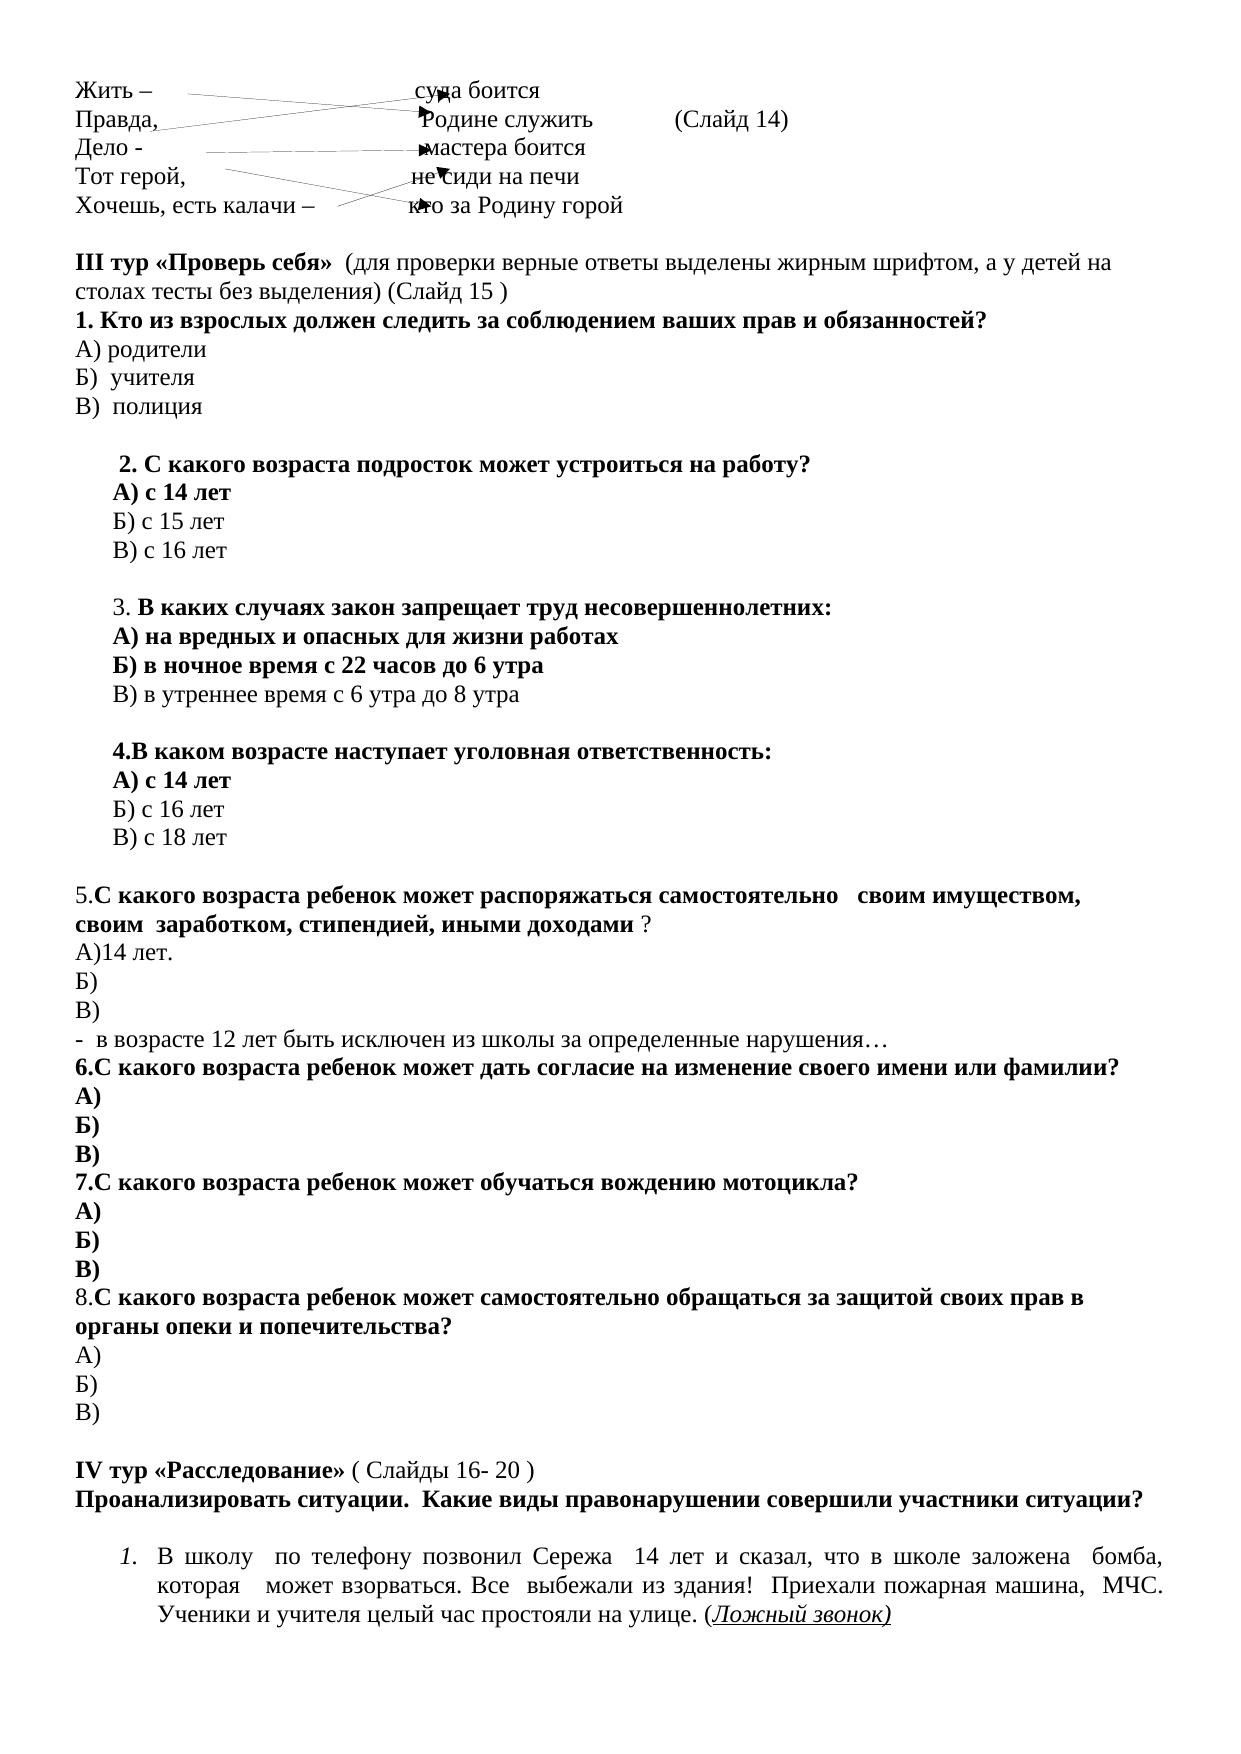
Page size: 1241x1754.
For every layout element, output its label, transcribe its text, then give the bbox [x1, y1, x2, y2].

text А) Б) В) [75, 1340, 1165, 1426]
text Б) с 16 лет [112, 794, 1165, 822]
text В) с 16 лет [112, 535, 1165, 564]
text 1. Кто из взрослых должен следить за соблюдением ваших прав и обязанностей? [75, 305, 1165, 334]
text III тур «Проверь себя» (для проверки верные ответы выделены жирным шрифтом, а у детей на столах тесты без выделения) (Слайд 15 ) [75, 247, 1165, 305]
text Б) с 15 лет [112, 506, 1165, 535]
text Правда, Родине служить (Слайд 14) [75, 104, 344, 132]
text Хочешь, есть калачи – кто за Родину горой [75, 190, 1165, 219]
text 6.С какого возраста ребенок может дать согласие на изменение своего имени или фамилии? [75, 1052, 1165, 1081]
text В) в утреннее время с 6 утра до 8 утра [112, 679, 1165, 707]
text Дело - мастера боится [75, 132, 1165, 161]
text В) [75, 1139, 1165, 1167]
list В школу по телефону позвонил Сережа 14 лет и сказал, что в школе заложена бомба, которая может взорваться. Все выбежали из здания! Приехали пожарная машина, МЧС. Ученики и учителя целый час простояли на улице. (Ложный звонок) [119, 1541, 1165, 1627]
text Проанализировать ситуации. Какие виды правонарушении совершили участники ситуации? [75, 1484, 1165, 1512]
text 8.С какого возраста ребенок может самостоятельно обращаться за защитой своих прав в органы опеки и попечительства? [75, 1282, 1165, 1340]
text А) родители [75, 334, 1165, 362]
text Б) В) [75, 1225, 1165, 1282]
text А)14 лет. [75, 937, 1165, 966]
text 4.В каком возрасте наступает уголовная ответственность: [112, 736, 1165, 765]
text В) [75, 995, 1165, 1024]
text Б) [75, 1110, 1165, 1139]
text А) с 14 лет [112, 477, 1165, 506]
text А) [75, 1081, 1165, 1110]
text В) с 18 лет [112, 822, 1165, 851]
text А) на вредных и опасных для жизни работах [112, 621, 1165, 650]
text Тот герой, не сиди на печи [75, 161, 1165, 190]
text 5.С какого возраста ребенок может распоряжаться самостоятельно своим имуществом, своим заработком, стипендией, иными доходами ? [75, 880, 1165, 937]
text Правда, Родине служить (Слайд 14) [154, 104, 1165, 132]
text - в возрасте 12 лет быть исключен из школы за определенные нарушения… [75, 1024, 1165, 1052]
text IV тур «Расследование» ( Слайды 16- 20 ) [75, 1455, 1165, 1484]
text Б) в ночное время с 22 часов до 6 утра [112, 650, 1165, 679]
text Жить – суда боится [75, 75, 1165, 104]
text 7.С какого возраста ребенок может обучаться вождению мотоцикла? [75, 1167, 1165, 1196]
text В) полиция [75, 391, 1165, 420]
text 3. В каких случаях закон запрещает труд несовершеннолетних: [112, 592, 1165, 621]
text 2. С какого возраста подросток может устроиться на работу? [112, 449, 1165, 477]
text Б) учителя [75, 362, 1165, 391]
text Б) [75, 966, 1165, 995]
text А) [75, 1196, 1165, 1225]
text А) с 14 лет [112, 765, 1165, 794]
